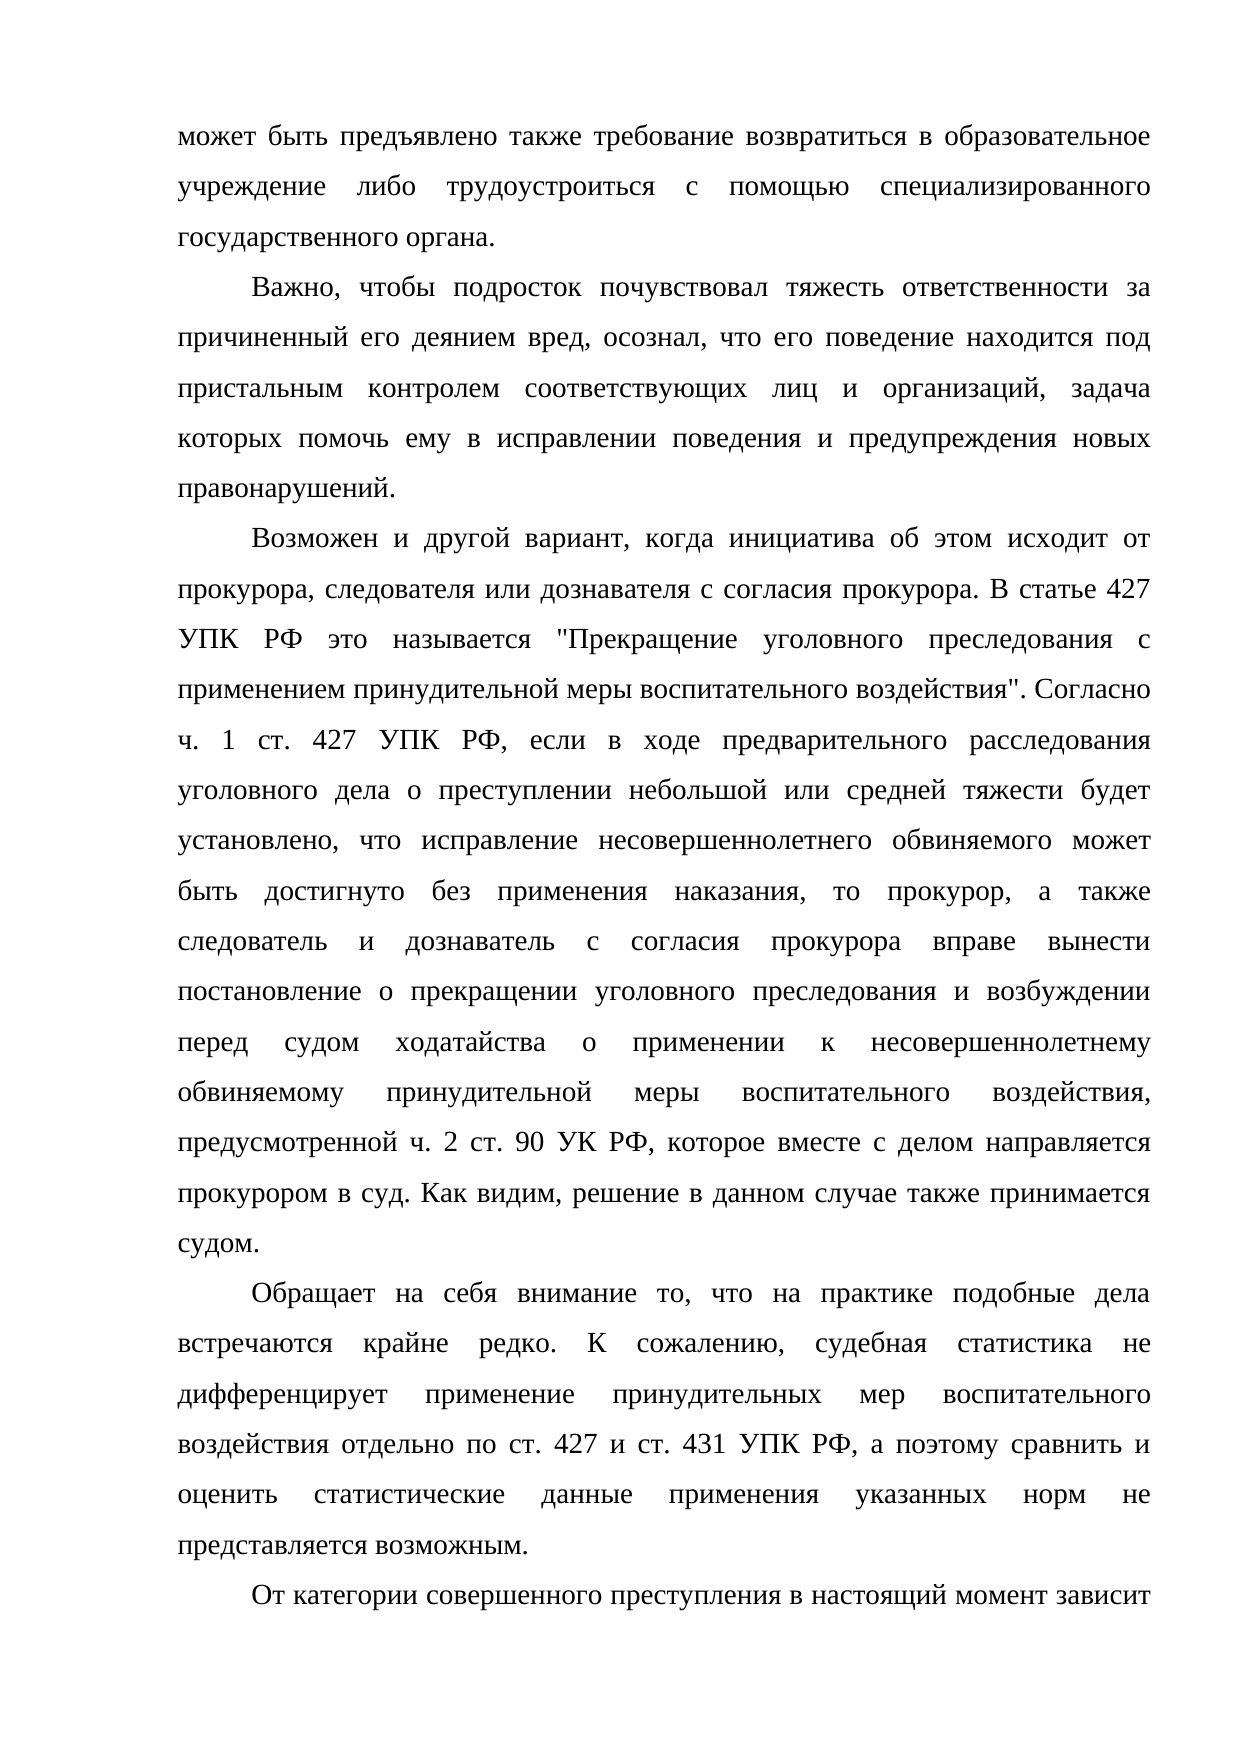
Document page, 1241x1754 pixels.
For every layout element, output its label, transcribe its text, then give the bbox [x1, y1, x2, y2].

text Возможен и другой вариант, когда инициатива об этом исходит от прокурора, следователя или дознавателя с согласия прокурора. В статье 427 УПК РФ это называется "Прекращение уголовного преследования с применением принудительной меры воспитательного воздействия". Согласно ч. 1 ст. 427 УПК РФ, если в ходе предварительного расследования уголовного дела о преступлении небольшой или средней тяжести будет установлено, что исправление несовершеннолетнего обвиняемого может быть достигнуто без применения наказания, то прокурор, а также следователь и дознаватель с согласия прокурора вправе вынести постановление о прекращении уголовного преследования и возбуждении перед судом ходатайства о применении к несовершеннолетнему обвиняемому принудительной меры воспитательного воздействия, предусмотренной ч. 2 ст. 90 УК РФ, которое вместе с делом направляется прокурором в суд. Как видим, решение в данном случае также принимается судом. [177, 521, 1152, 1258]
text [177, 1577, 1152, 1611]
text Важно, чтобы подросток почувствовал тяжесть ответственности за причиненный его деянием вред, осознал, что его поведение находится под пристальным контролем соответствующих лиц и организаций, задача которых помочь ему в исправлении поведения и предупреждения новых правонарушений. [177, 269, 1152, 504]
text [177, 118, 1152, 252]
text Обращает на себя внимание то, что на практике подобные дела встречаются крайне редко. К сожалению, судебная статистика не дифференцирует применение принудительных мер воспитательного воздействия отдельно по ст. 427 и ст. 431 УПК РФ, а поэтому сравнить и оценить статистические данные применения указанных норм не представляется возможным. [177, 1275, 1152, 1560]
